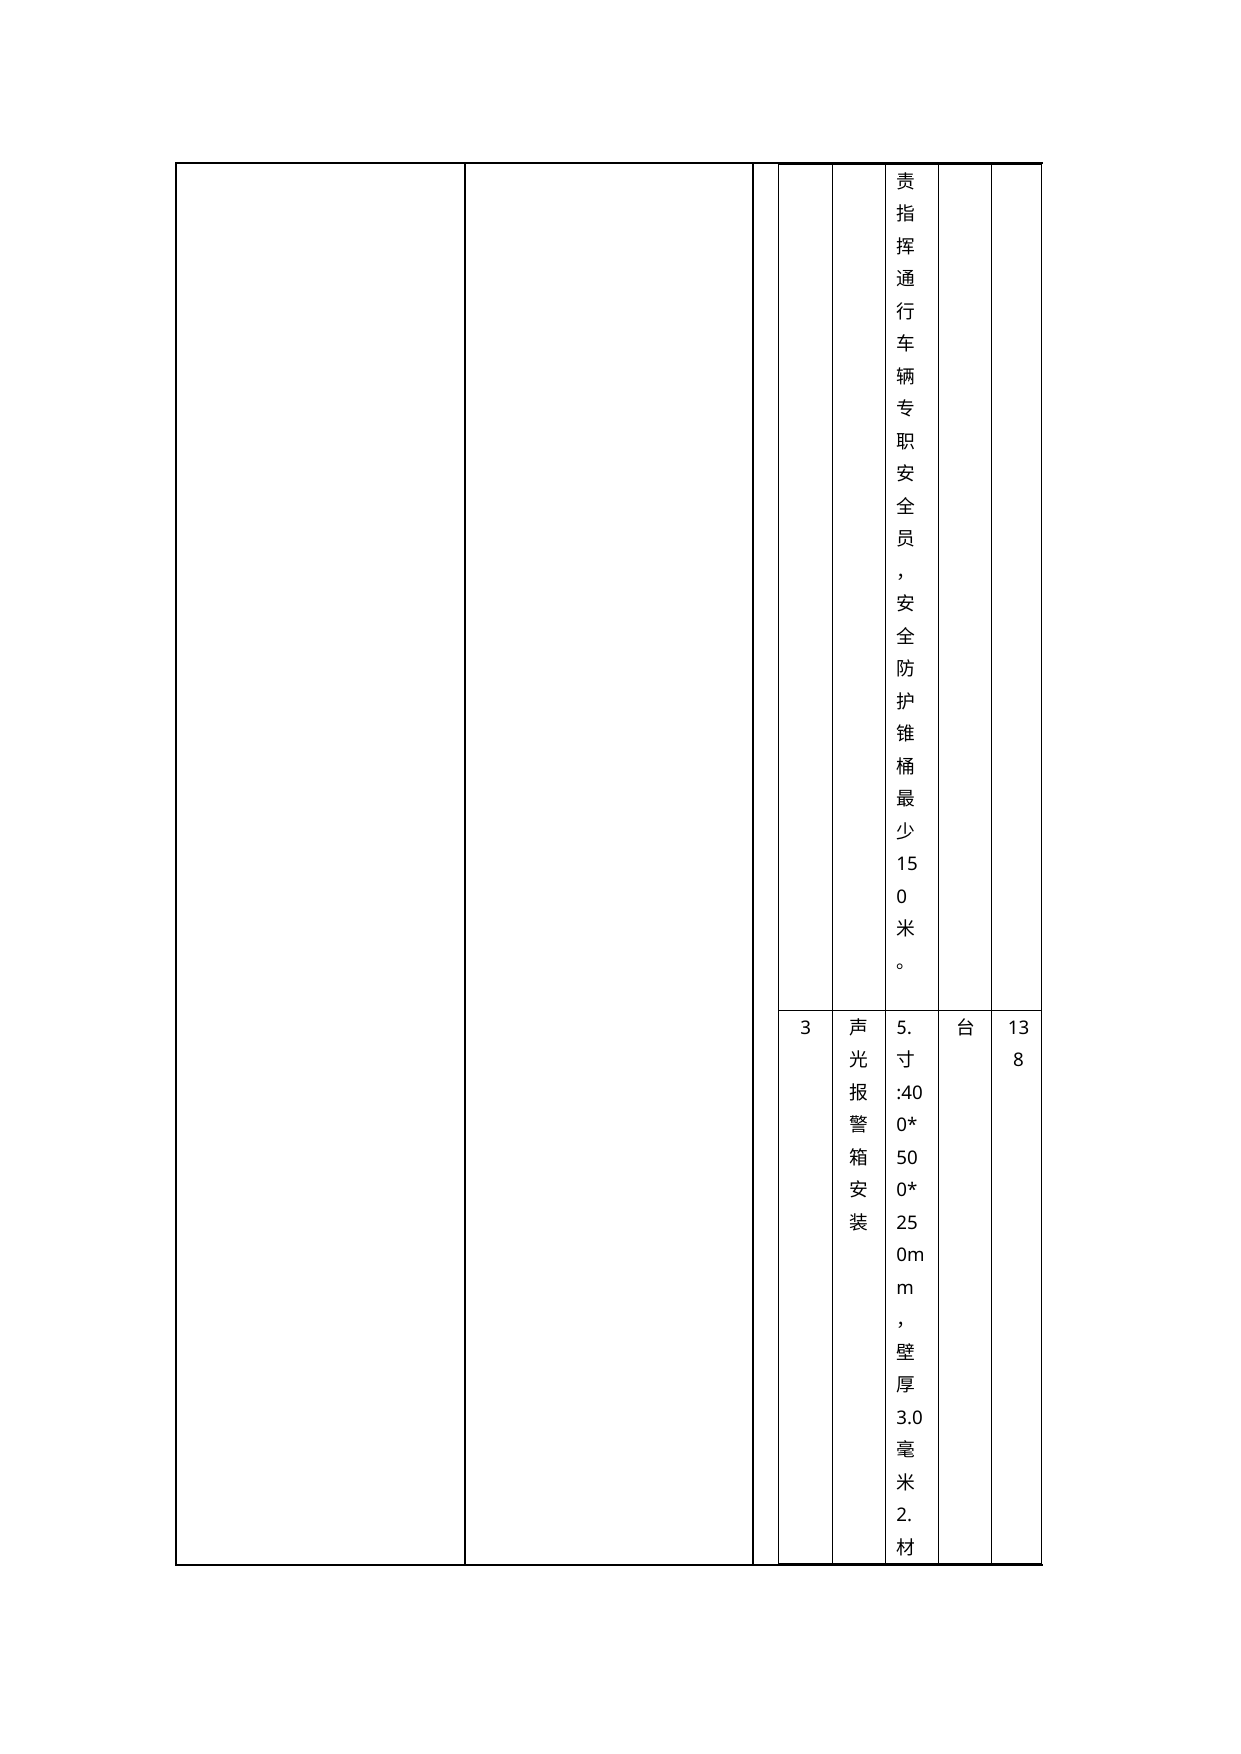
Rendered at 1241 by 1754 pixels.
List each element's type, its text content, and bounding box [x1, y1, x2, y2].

table_cell [992, 165, 1041, 1010]
table_cell [886, 165, 938, 1010]
table_cell [939, 1011, 991, 1563]
table_cell [754, 164, 778, 1564]
table_cell [992, 1011, 1041, 1563]
table_cell [833, 1011, 885, 1563]
table_cell [779, 1011, 832, 1563]
table_cell [779, 165, 832, 1010]
table_cell [886, 1011, 938, 1563]
table_cell [466, 164, 752, 1564]
table_cell 1 [177, 164, 464, 1564]
table_cell [939, 165, 991, 1010]
table_cell [833, 165, 885, 1010]
